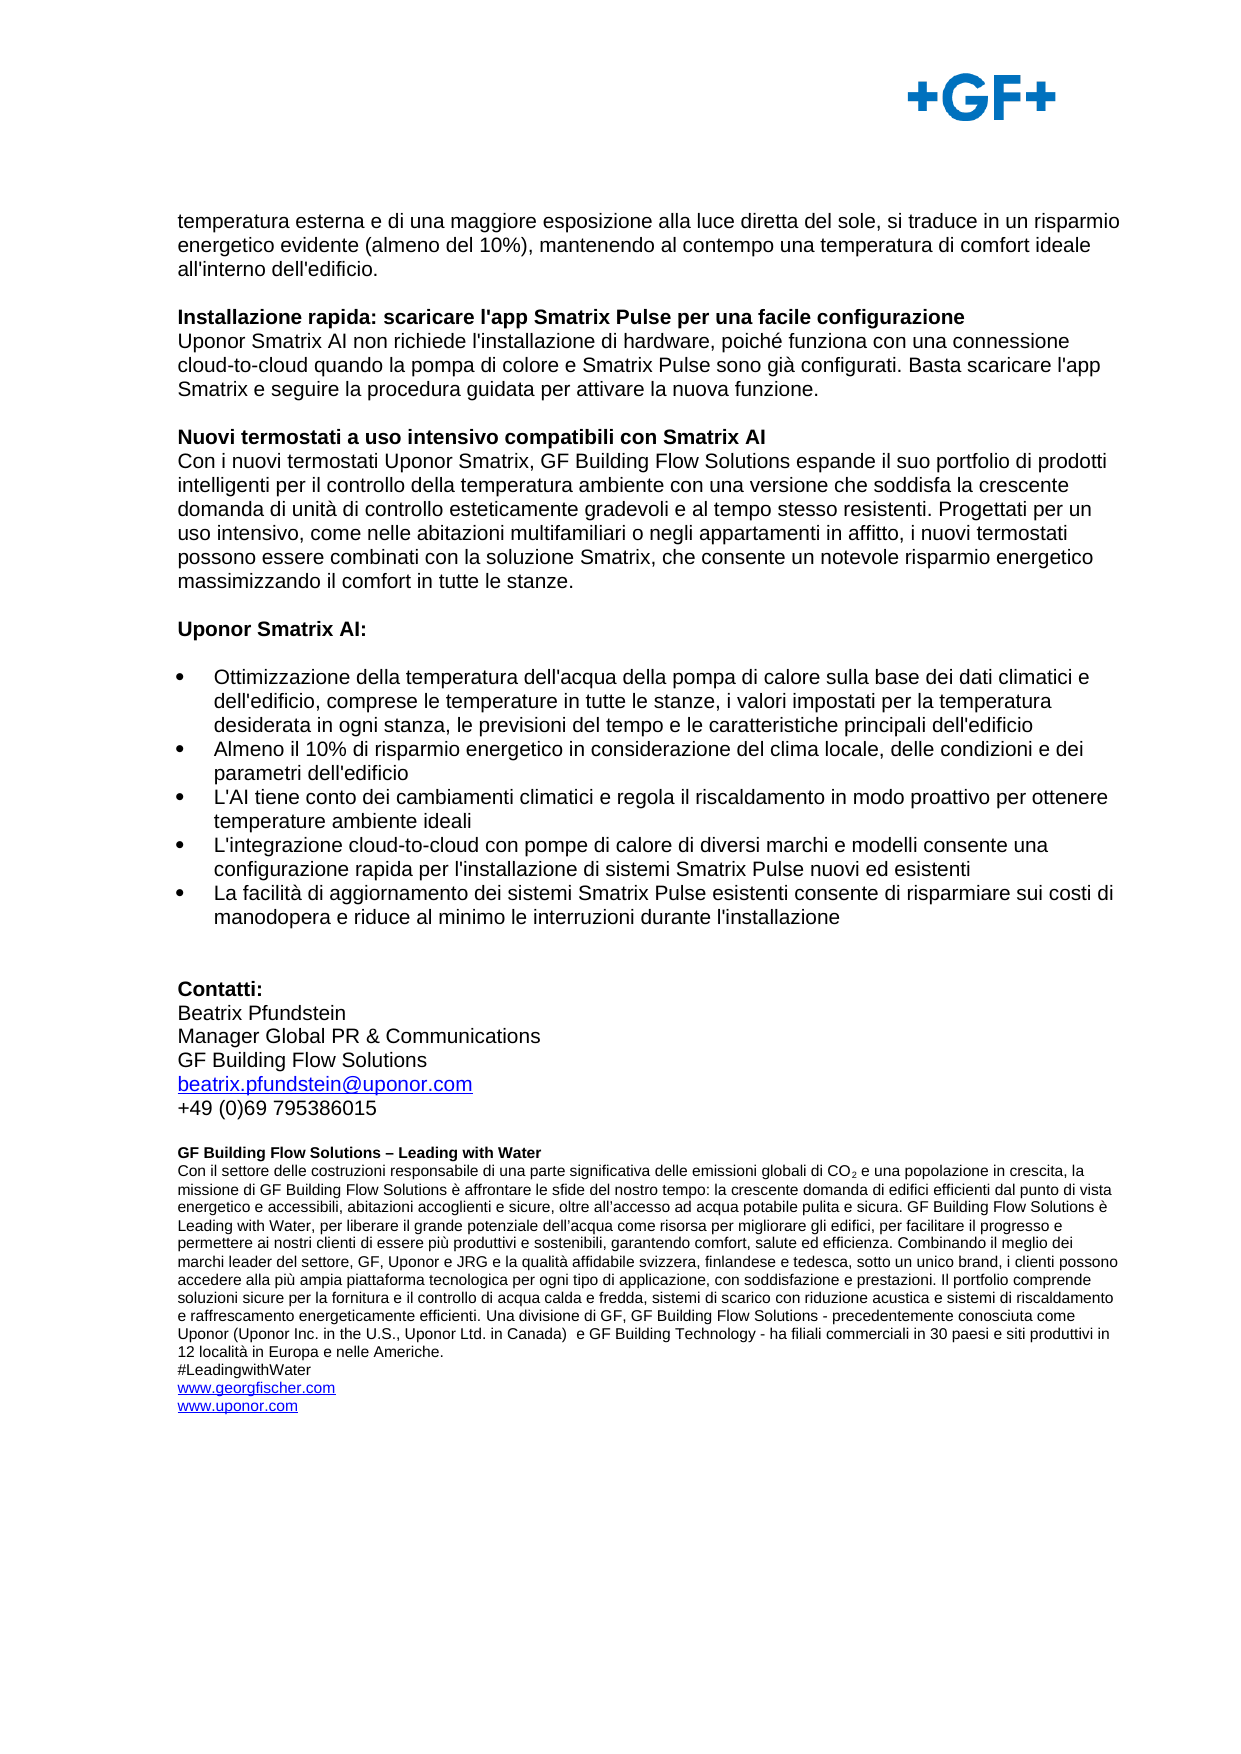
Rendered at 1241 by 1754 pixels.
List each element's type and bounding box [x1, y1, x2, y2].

table_cell [177, 209, 1122, 1480]
picture [907, 73, 1056, 121]
